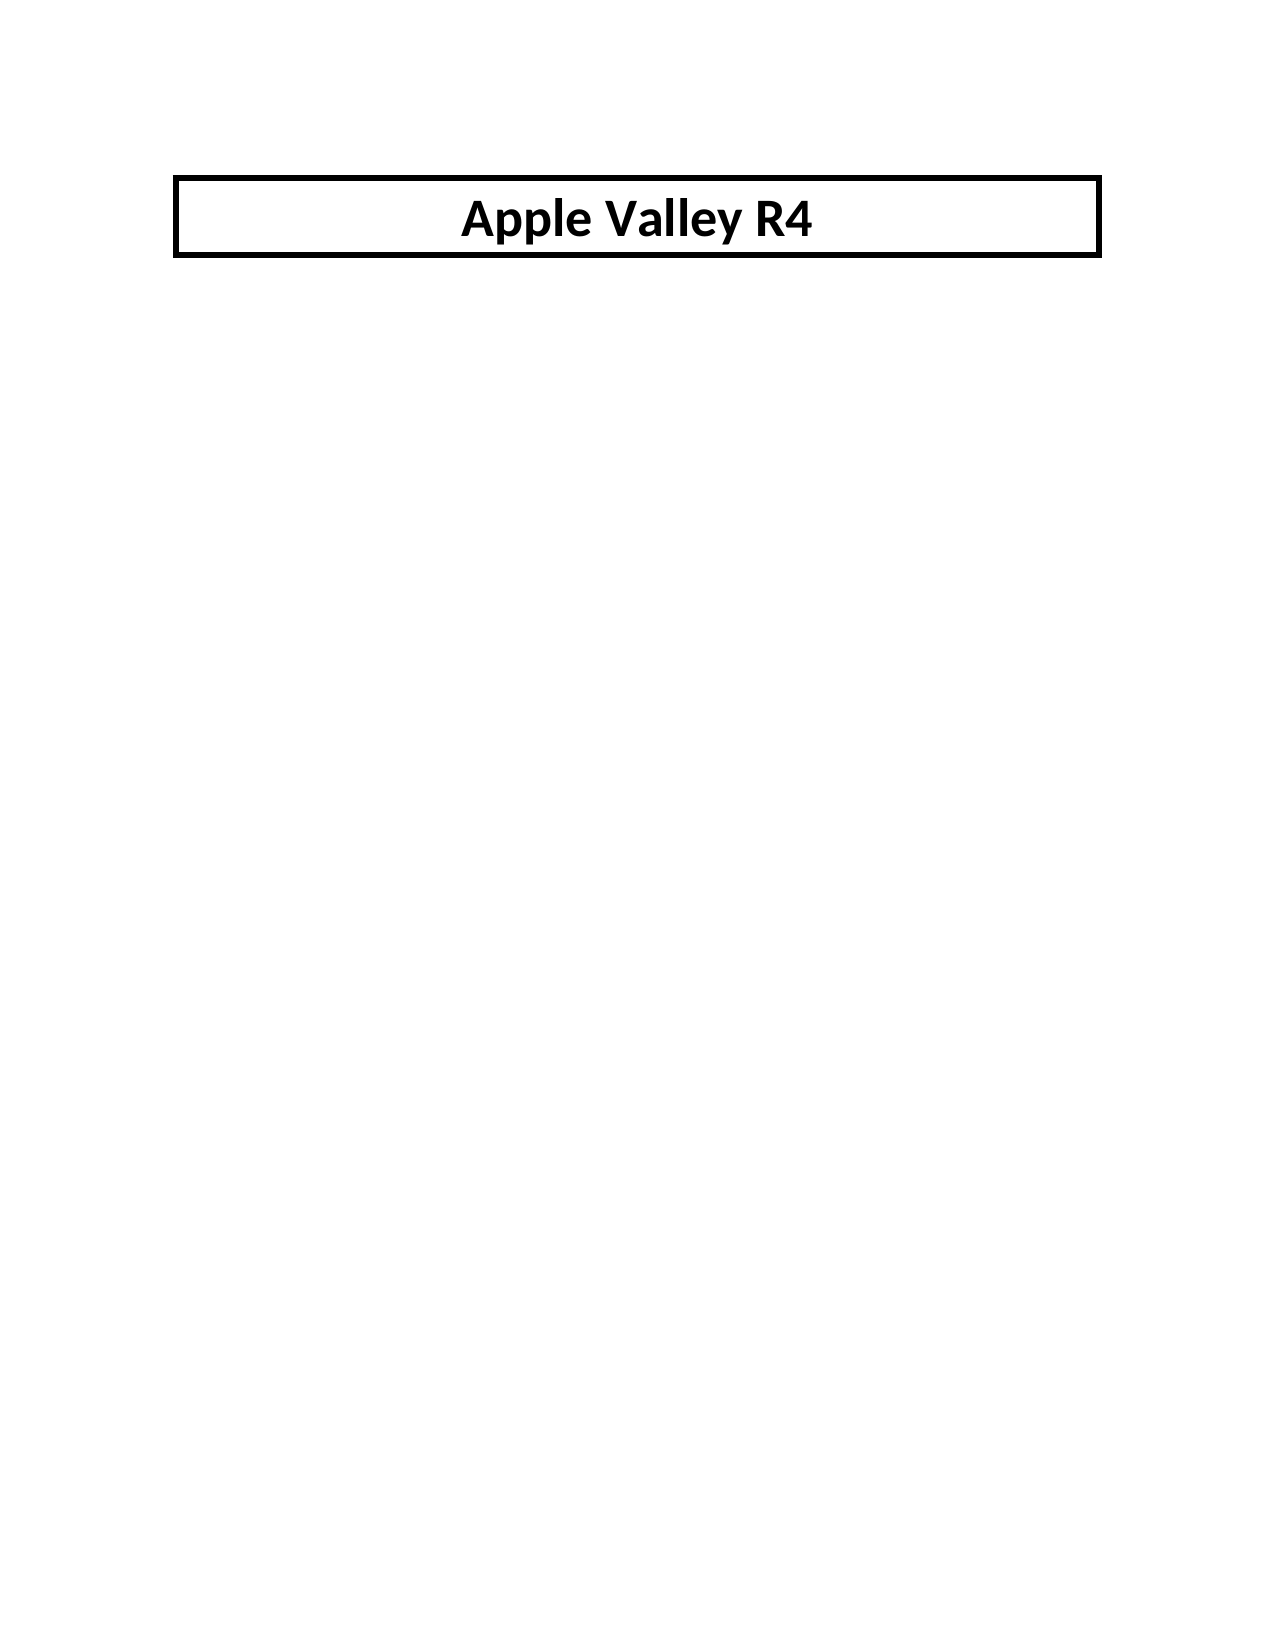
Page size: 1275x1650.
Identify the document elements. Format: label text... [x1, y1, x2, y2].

subtitle Apple Valley R4 [179, 181, 1096, 252]
